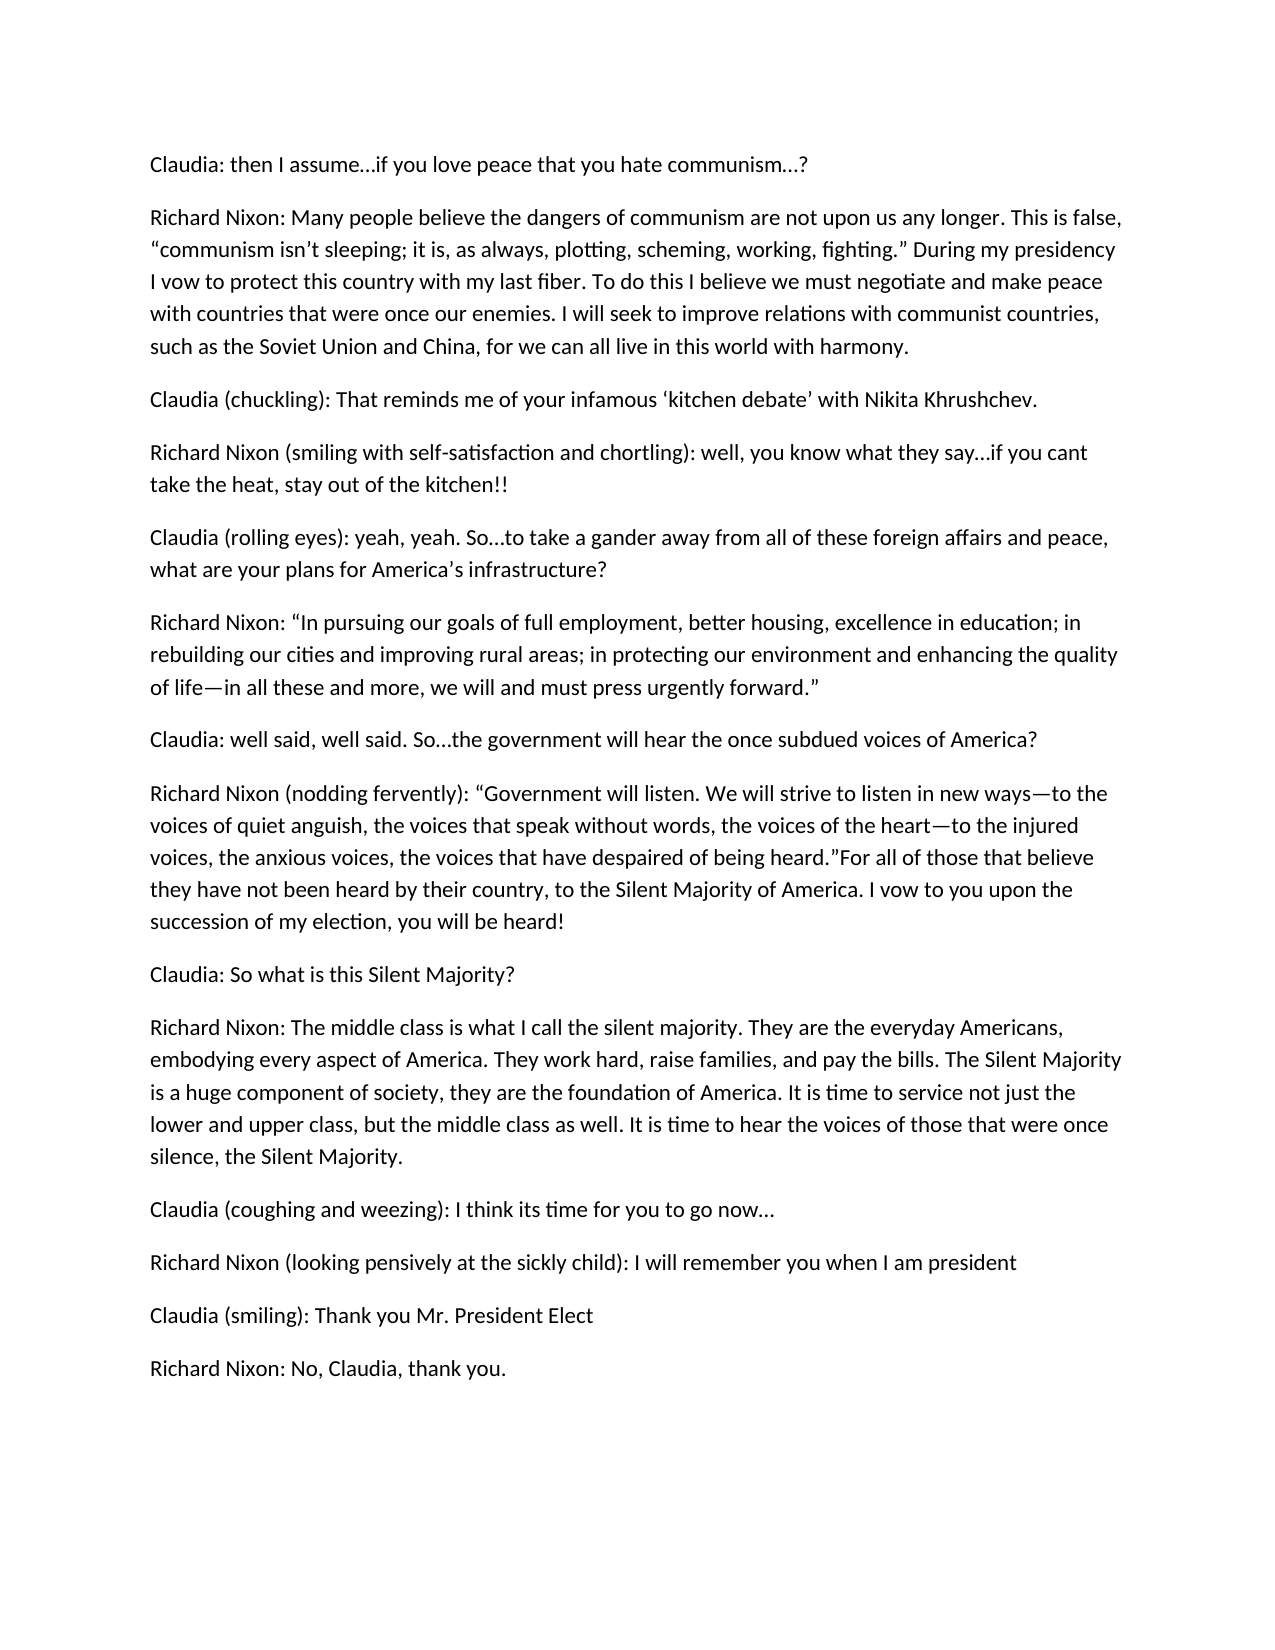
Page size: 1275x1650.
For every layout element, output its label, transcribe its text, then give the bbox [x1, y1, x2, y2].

text Claudia (coughing and weezing): I think its time for you to go now… [150, 1195, 1125, 1223]
text Claudia: So what is this Silent Majority? [150, 960, 1125, 988]
text Claudia (smiling): Thank you Mr. President Elect [150, 1301, 1125, 1329]
text Richard Nixon (looking pensively at the sickly child): I will remember you when I am president [150, 1248, 1125, 1276]
text Claudia (chuckling): That reminds me of your infamous ‘kitchen debate’ with Nikita Khrushchev. [150, 385, 1125, 413]
text Richard Nixon: “In pursuing our goals of full employment, better housing, excellence in education; in rebuilding our cities and improving rural areas; in protecting our environment and enhancing the quality of life—in all these and more, we will and must press urgently forward.” [150, 608, 1125, 701]
text Richard Nixon (nodding fervently): “Government will listen. We will strive to listen in new ways—to the voices of quiet anguish, the voices that speak without words, the voices of the heart—to the injured voices, the anxious voices, the voices that have despaired of being heard.”For all of those that believe they have not been heard by their country, to the Silent Majority of America. I vow to you upon the succession of my election, you will be heard! [150, 779, 1125, 935]
text Claudia: then I assume…if you love peace that you hate communism…? [150, 150, 1125, 178]
text Richard Nixon: Many people believe the dangers of communism are not upon us any longer. This is false, “communism isn’t sleeping; it is, as always, plotting, scheming, working, fighting.” During my presidency I vow to protect this country with my last fiber. To do this I believe we must negotiate and make peace with countries that were once our enemies. I will seek to improve relations with communist countries, such as the Soviet Union and China, for we can all live in this world with harmony. [150, 203, 1125, 360]
text Richard Nixon (smiling with self-satisfaction and chortling): well, you know what they say…if you cant take the heat, stay out of the kitchen!! [150, 438, 1125, 498]
text Claudia: well said, well said. So…the government will hear the once subdued voices of America? [150, 726, 1125, 754]
text Richard Nixon: The middle class is what I call the silent majority. They are the everyday Americans, embodying every aspect of America. They work hard, raise families, and pay the bills. The Silent Majority is a huge component of society, they are the foundation of America. It is time to service not just the lower and upper class, but the middle class as well. It is time to hear the voices of those that were once silence, the Silent Majority. [150, 1013, 1125, 1170]
text Richard Nixon: No, Claudia, thank you. [150, 1354, 1125, 1382]
text Claudia (rolling eyes): yeah, yeah. So…to take a gander away from all of these foreign affairs and peace, what are your plans for America’s infrastructure? [150, 523, 1125, 583]
